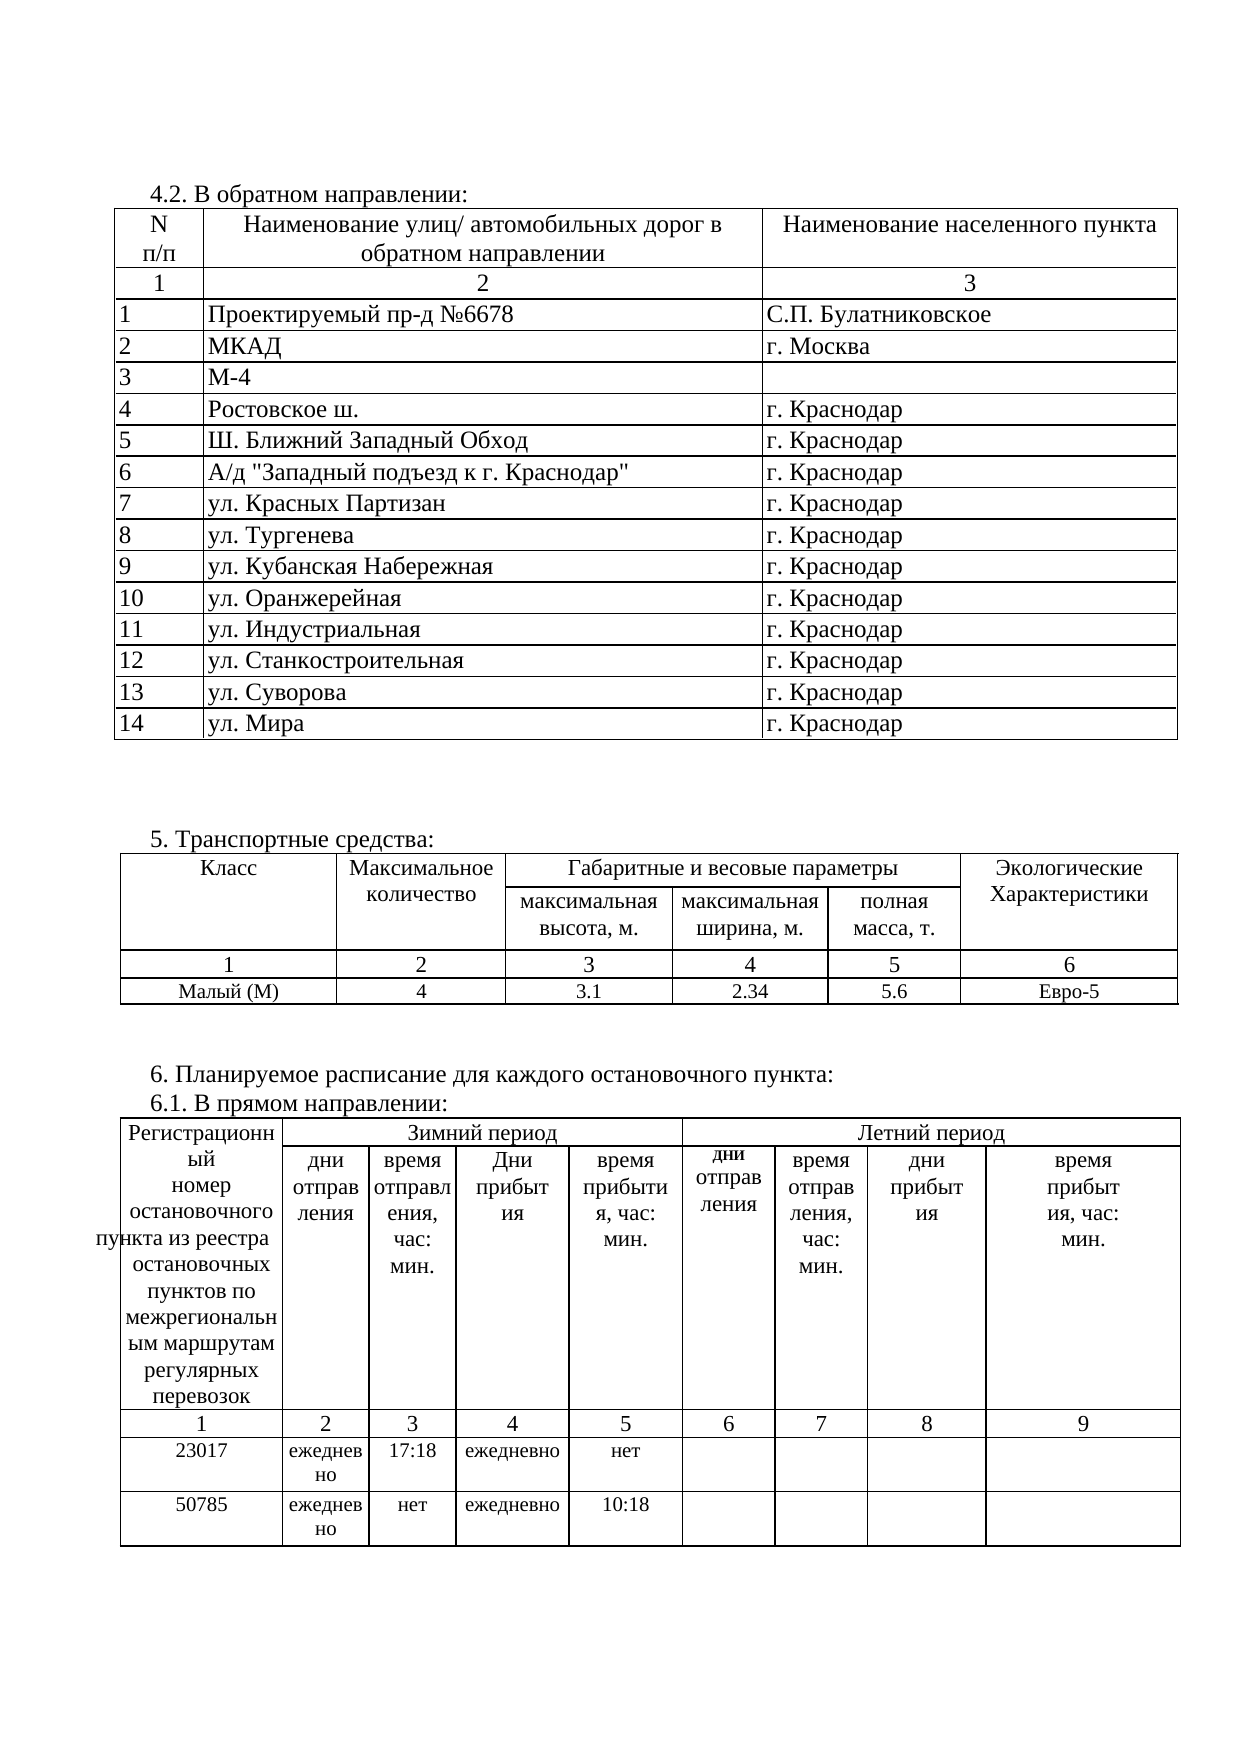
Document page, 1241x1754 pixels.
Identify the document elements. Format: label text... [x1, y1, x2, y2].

table_cell 50785 [121, 1492, 282, 1545]
table_cell Ш. Ближний Западный Обход [204, 426, 762, 455]
table_cell 11 [115, 614, 203, 644]
table_cell А/д "Западный подъезд к г. Краснодар" [204, 457, 762, 487]
table_cell ул. Тургенева [204, 520, 762, 550]
table_header N п/п [115, 209, 203, 267]
table_cell 5 [829, 951, 960, 977]
table_cell время прибыти я, час: мин. [570, 1147, 682, 1408]
text 4.2. В обратном направлении: [150, 179, 1090, 207]
table_cell г. Краснодар [763, 550, 1177, 581]
table_cell г. Краснодар [763, 424, 1177, 455]
table_cell 9 [115, 551, 203, 581]
table_cell ул. Станкостроительная [204, 646, 762, 676]
table_cell Ростовское ш. [204, 394, 762, 424]
table_cell Евро-5 [961, 979, 1177, 1003]
table_cell 3 [763, 267, 1177, 298]
table_cell 2 [337, 951, 505, 977]
table_cell г. Краснодар [763, 581, 1177, 613]
table_header Наименование населенного пункта [763, 209, 1177, 267]
table_cell 1 [115, 268, 203, 298]
table_cell 5.6 [829, 979, 960, 1003]
table_cell 3 [370, 1410, 455, 1436]
table_cell 8 [868, 1410, 985, 1436]
table_cell нет [370, 1492, 455, 1545]
table_cell 10:18 [570, 1492, 682, 1545]
text 6. Планируемое расписание для каждого остановочного пункта: [150, 1059, 1090, 1088]
table_cell [987, 1438, 1180, 1491]
table_cell г. Краснодар [763, 676, 1177, 707]
table_cell ул. Кубанская Набережная [204, 551, 762, 581]
table_cell 4 [673, 951, 827, 977]
table_cell 4 [115, 394, 203, 424]
table_cell максимальная высота, м. [506, 888, 672, 949]
table_cell ДНИ отправ ления [683, 1147, 774, 1408]
table_cell полная масса, т. [829, 888, 960, 949]
table_cell ежедневно [283, 1492, 368, 1545]
table_header Летний период [683, 1119, 1180, 1145]
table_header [121, 1119, 282, 1408]
table_cell 1 [115, 299, 203, 329]
table_cell г. Краснодар [763, 518, 1177, 550]
table_cell [683, 1492, 774, 1545]
table_header Экологические Характеристики [961, 854, 1177, 949]
table_cell 3 [506, 951, 672, 977]
table_cell [763, 361, 1177, 392]
table_cell 2 [204, 268, 762, 298]
table_cell ежедневно [283, 1438, 368, 1491]
table_cell [683, 1438, 774, 1491]
table_cell 7 [115, 488, 203, 518]
table_cell ул. Мира [204, 709, 762, 738]
table_cell время прибыт ия, час: мин. [987, 1147, 1180, 1408]
table_cell 13 [115, 677, 203, 707]
table_cell [987, 1492, 1180, 1545]
table_cell 7 [776, 1410, 867, 1436]
table_cell ул. Красных Партизан [204, 488, 762, 518]
table_cell 2 [283, 1410, 368, 1436]
table_cell время отправ ления, час: мин. [776, 1147, 867, 1408]
table_cell М-4 [204, 363, 762, 392]
table_cell 5 [570, 1410, 682, 1436]
table_cell 2.34 [673, 979, 827, 1003]
table_header Зимний период [283, 1119, 682, 1145]
table_cell г. Краснодар [763, 455, 1177, 487]
table_cell 3 [115, 362, 203, 392]
table_cell 3.1 [506, 979, 672, 1003]
table_cell ул. Оранжерейная [204, 583, 762, 613]
table_cell 6 [115, 456, 203, 487]
table_cell 1 [121, 951, 336, 977]
table_cell г. Краснодар [763, 487, 1177, 518]
table_cell г. Краснодар [763, 393, 1177, 424]
table_cell 2 [115, 331, 203, 361]
table_cell 5 [115, 425, 203, 455]
text 6.1. В прямом направлении: [150, 1088, 1090, 1117]
table_cell г. Краснодар [763, 707, 1177, 738]
table_cell 8 [115, 519, 203, 550]
table_cell Проектируемый пр-д №6678 [204, 300, 762, 329]
table_cell 6 [683, 1410, 774, 1436]
table_cell дни прибыт ия [868, 1147, 985, 1408]
table_cell г. Краснодар [763, 613, 1177, 644]
table_cell 9 [987, 1410, 1180, 1436]
table_header Габаритные и весовые параметры [506, 854, 960, 886]
table_cell 10 [115, 582, 203, 613]
table_cell ежедневно [457, 1438, 568, 1491]
table_cell дни отправ ления [283, 1147, 368, 1408]
table_cell 14 [115, 708, 203, 738]
table_cell [776, 1492, 867, 1545]
table_cell максимальная ширина, м. [673, 888, 827, 949]
table_cell 23017 [121, 1438, 282, 1491]
table_cell ежедневно [457, 1492, 568, 1545]
table_cell 6 [961, 951, 1177, 977]
table_cell г. Москва [763, 330, 1177, 361]
table_header Наименование улиц/ автомобильных дорог в обратном направлении [204, 209, 762, 267]
table_cell нет [570, 1438, 682, 1491]
table_cell [776, 1438, 867, 1491]
table_cell [868, 1492, 985, 1545]
table_cell ул. Индустриальная [204, 614, 762, 644]
table_cell [868, 1438, 985, 1491]
text 5. Транспортные средства: [150, 824, 1090, 853]
table_cell МКАД [204, 331, 762, 361]
table_cell 12 [115, 645, 203, 676]
table_header Максимальное количество [337, 854, 505, 949]
table_cell ул. Суворова [204, 677, 762, 707]
table_cell 17:18 [370, 1438, 455, 1491]
table_cell С.П. Булатниковское [763, 298, 1177, 329]
table_cell время отправл ения, час: мин. [370, 1147, 455, 1408]
table_cell 4 [337, 979, 505, 1003]
table_cell 4 [457, 1410, 568, 1436]
table_cell г. Краснодар [763, 644, 1177, 676]
table_header Класс [121, 854, 336, 949]
table_cell Малый (М) [121, 979, 336, 1003]
table_cell Дни прибыт ия [457, 1147, 568, 1408]
table_cell 1 [121, 1410, 282, 1436]
